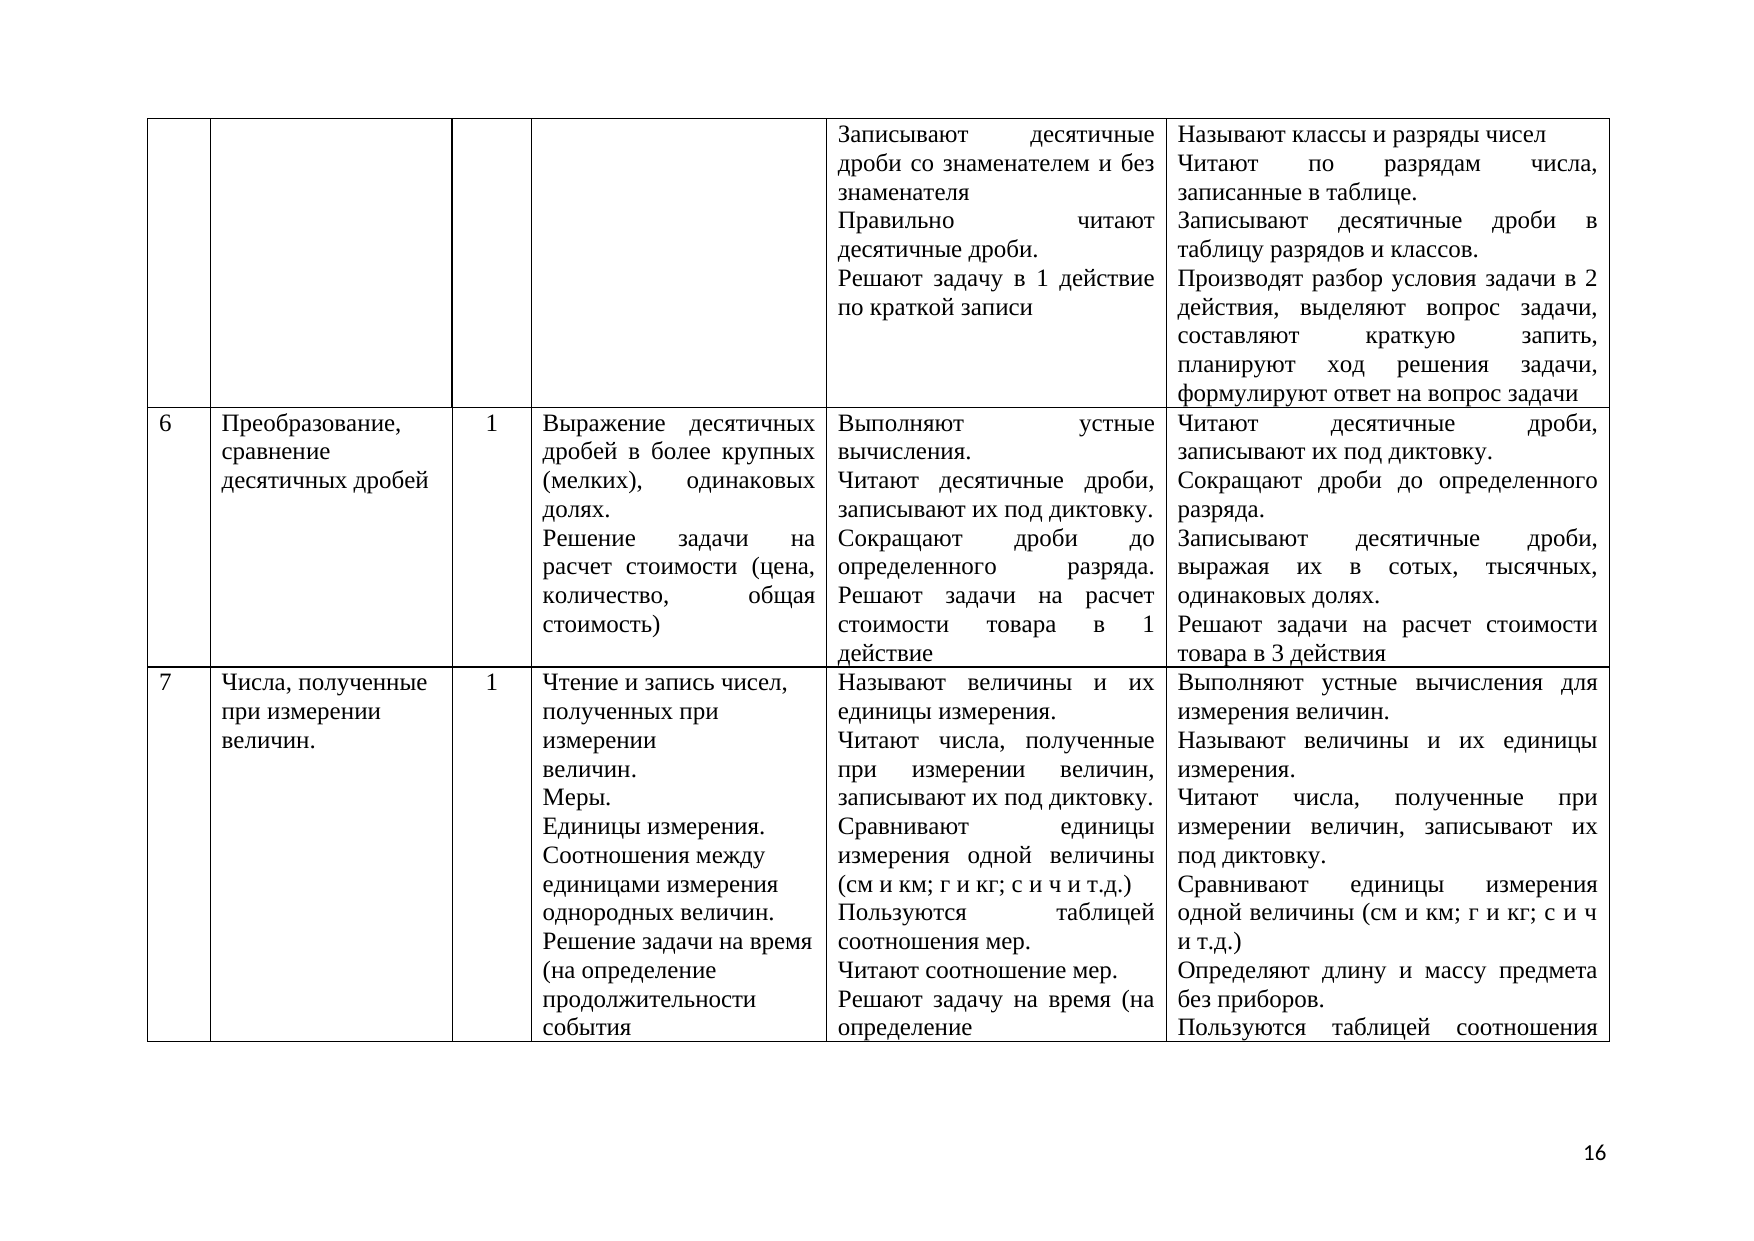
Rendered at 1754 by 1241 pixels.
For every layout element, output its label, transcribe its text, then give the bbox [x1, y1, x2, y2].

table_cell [211, 119, 451, 407]
table_cell 1 [453, 668, 531, 1041]
table_cell Выполняют устные вычисления. Читают десятичные дроби, записывают их под диктовку. Сокращают дроби до определенного разряда. Решают задачи на расчет стоимости товара в 1 действие [827, 408, 1166, 666]
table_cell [827, 119, 1166, 407]
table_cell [1167, 119, 1609, 407]
table_cell 1 [453, 119, 531, 407]
table_cell Преобразование, сравнение десятичных дробей [211, 408, 452, 666]
table_cell 1 [453, 408, 531, 666]
table_cell Читают десятичные дроби, записывают их под диктовку. Сокращают дроби до определенного разряда. Записывают десятичные дроби, выражая их в сотых, тысячных, одинаковых долях. Решают задачи на расчет стоимости товара в 3 действия [1167, 408, 1609, 666]
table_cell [1167, 668, 1609, 1041]
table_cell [532, 119, 826, 407]
table_cell 6 [148, 408, 210, 666]
table_cell 7 [148, 668, 210, 1041]
table_cell Выражение десятичных дробей в более крупных (мелких), одинаковых долях. Решение задачи на расчет стоимости (цена, количество, общая стоимость) [532, 408, 826, 666]
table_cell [532, 668, 826, 1041]
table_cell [827, 668, 1166, 1041]
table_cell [211, 668, 452, 1041]
table_cell 5 [148, 119, 210, 407]
